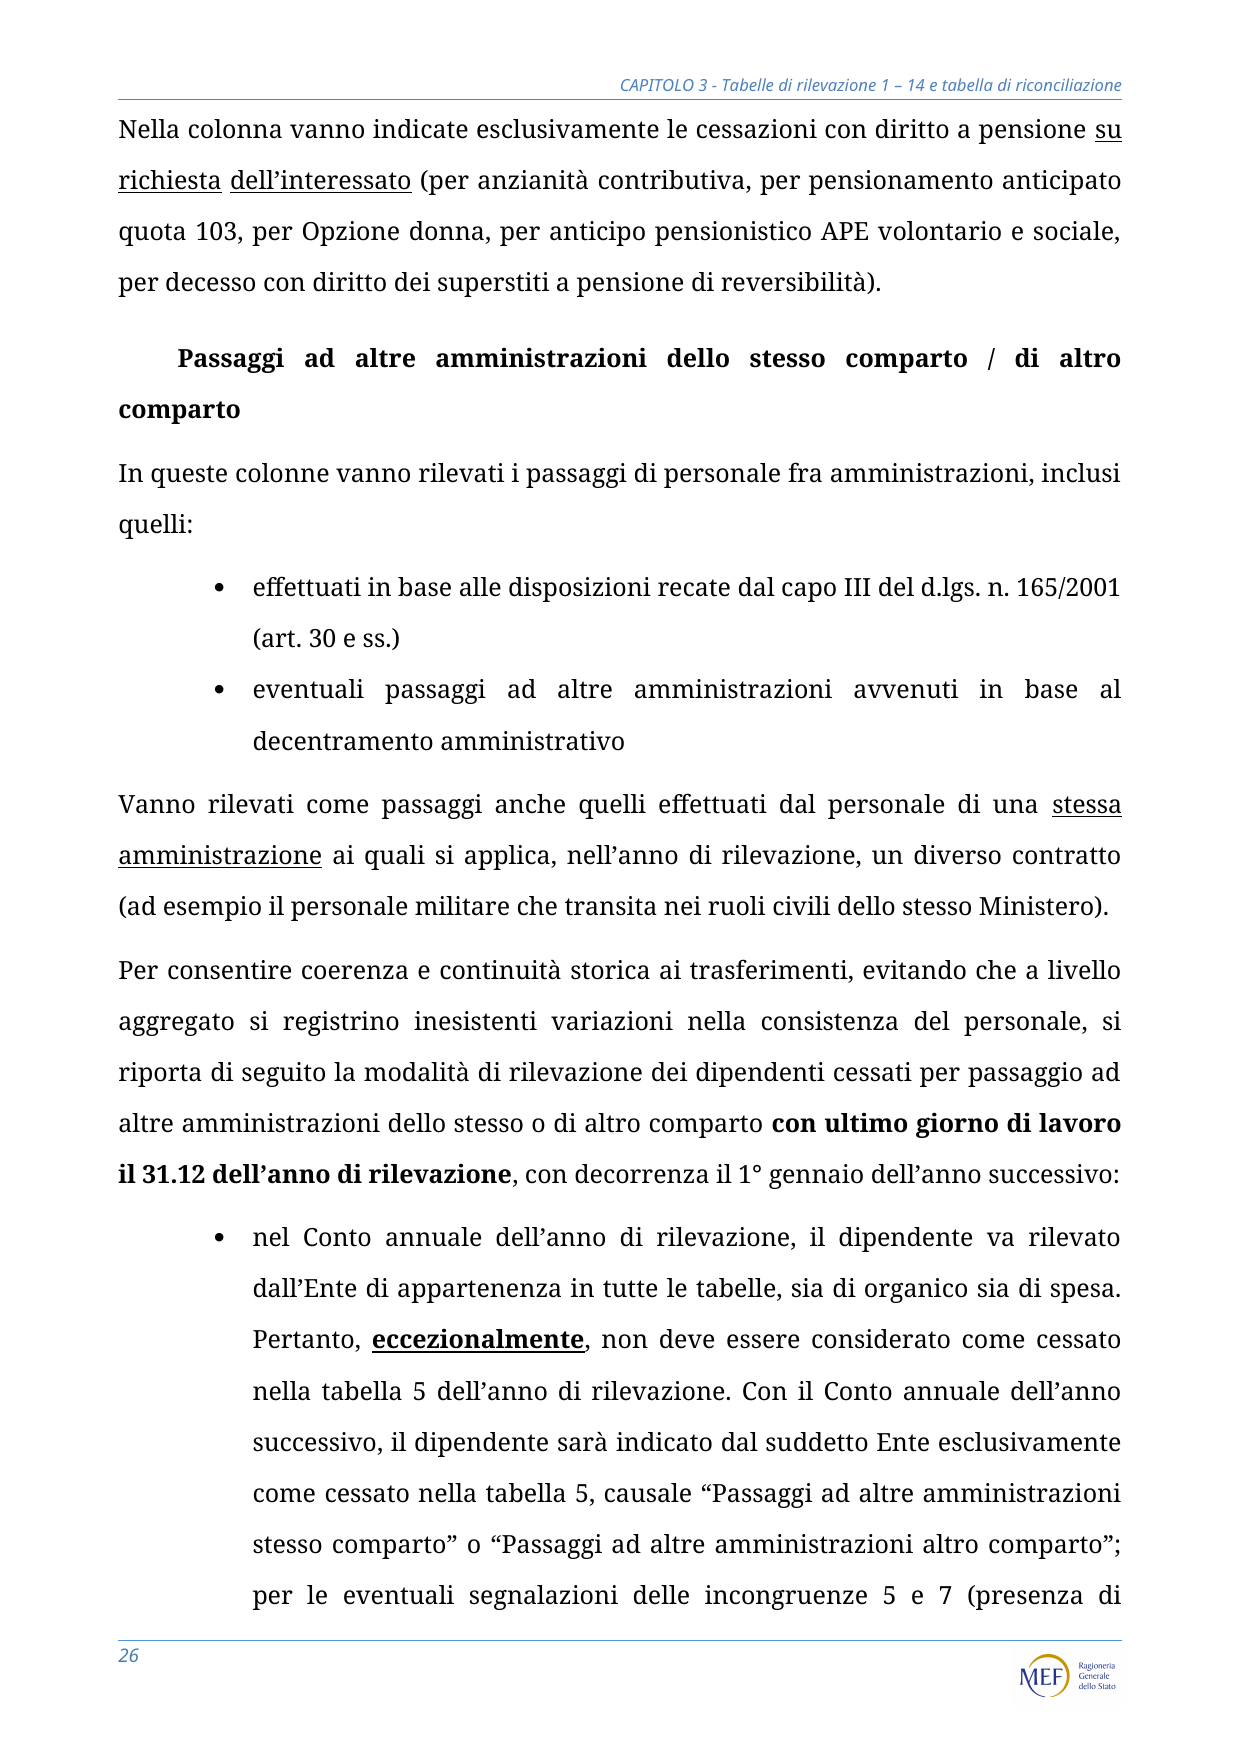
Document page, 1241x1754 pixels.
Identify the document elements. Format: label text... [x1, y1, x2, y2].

text Nella colonna vanno indicate esclusivamente le cessazioni con diritto a pensione su richiesta dell’interessato (per anzianità contributiva, per pensionamento anticipato quota 103, per Opzione donna, per anticipo pensionistico APE volontario e sociale, per decesso con diritto dei superstiti a pensione di reversibilità). [118, 112, 1122, 299]
list effettuati in base alle disposizioni recate dal capo III del d.lgs. n. 165/2001 (art. 30 e ss.) [215, 570, 1122, 655]
text In queste colonne vanno rilevati i passaggi di personale fra amministrazioni, inclusi quelli: [118, 455, 1122, 541]
text Passaggi ad altre amministrazioni dello stesso comparto / di altro comparto [118, 341, 1122, 426]
list eventuali passaggi ad altre amministrazioni avvenuti in base al decentramento amministrativo [215, 672, 1122, 757]
text Vanno rilevati come passaggi anche quelli effettuati dal personale di una stessa amministrazione ai quali si applica, nell’anno di rilevazione, un diverso contratto (ad esempio il personale militare che transita nei ruoli civili dello stesso Ministero). [118, 787, 1122, 923]
picture [1011, 1645, 1122, 1706]
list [215, 1220, 1122, 1611]
text Per consentire coerenza e continuità storica ai trasferimenti, evitando che a livello aggregato si registrino inesistenti variazioni nella consistenza del personale, si riporta di seguito la modalità di rilevazione dei dipendenti cessati per passaggio ad altre amministrazioni dello stesso o di altro comparto con ultimo giorno di lavoro il 31.12 dell’anno di rilevazione, con decorrenza il 1° gennaio dell’anno successivo: [118, 952, 1122, 1191]
